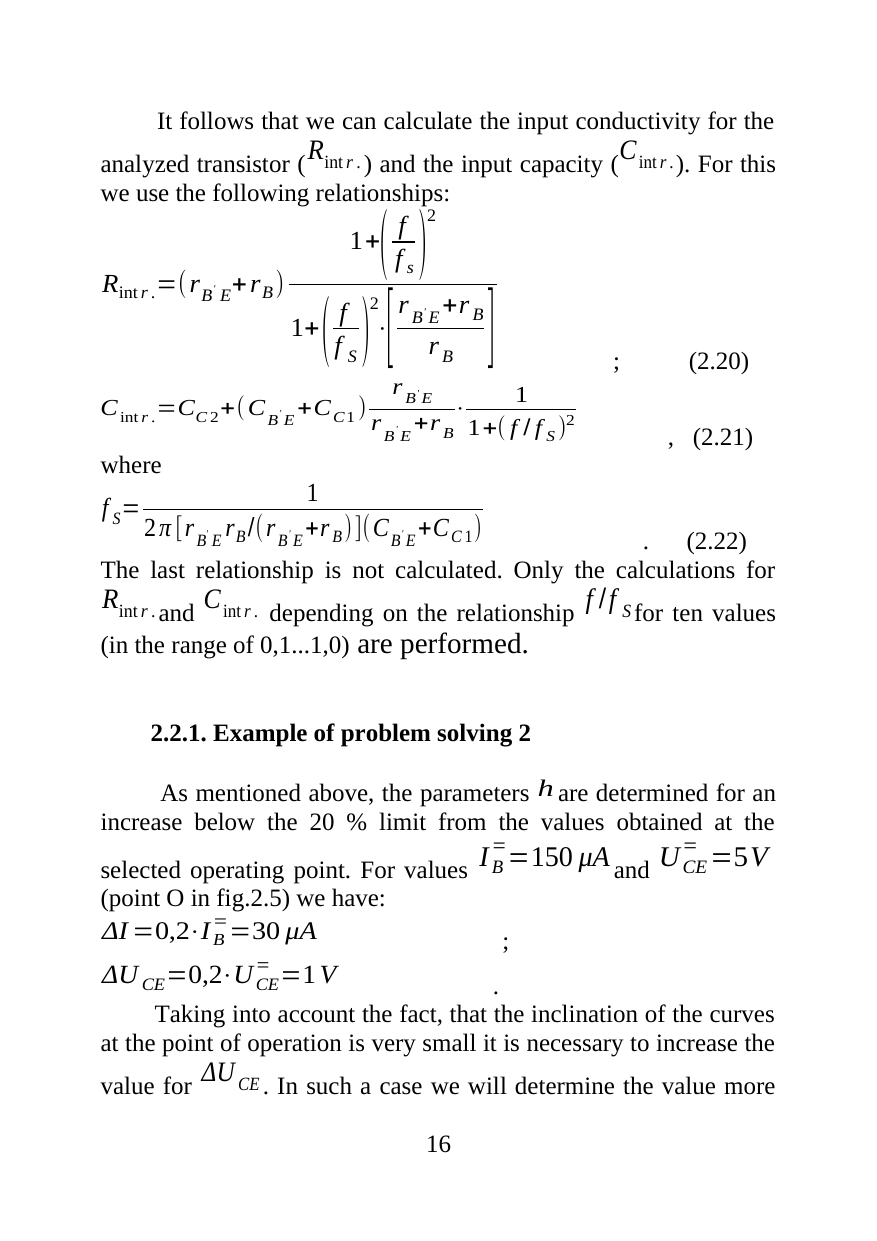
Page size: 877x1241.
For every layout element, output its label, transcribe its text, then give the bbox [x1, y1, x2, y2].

text The last relationship is not calculated. Only the calculations for and depending on the relationship for ten values (in the range of 0,1...1,0) are performed. [100, 555, 776, 660]
text ; (2.20) [100, 207, 776, 375]
text . (2.22) [100, 479, 776, 555]
text where [100, 450, 776, 479]
text It follows that we can calculate the input conductivity for the analyzed transistor () and the input capacity (). For this we use the following relationships: [100, 106, 776, 207]
text , (2.21) [100, 375, 776, 450]
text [100, 999, 776, 1100]
text ; [100, 912, 776, 955]
text . [100, 955, 776, 999]
text 2.2.1. Example of problem solving 2 [100, 718, 776, 746]
text As mentioned above, the parameters are determined for an increase below the 20 % limit from the values obtained at the selected operating point. For values and (point O in fig.2.5) we have: [100, 775, 776, 912]
